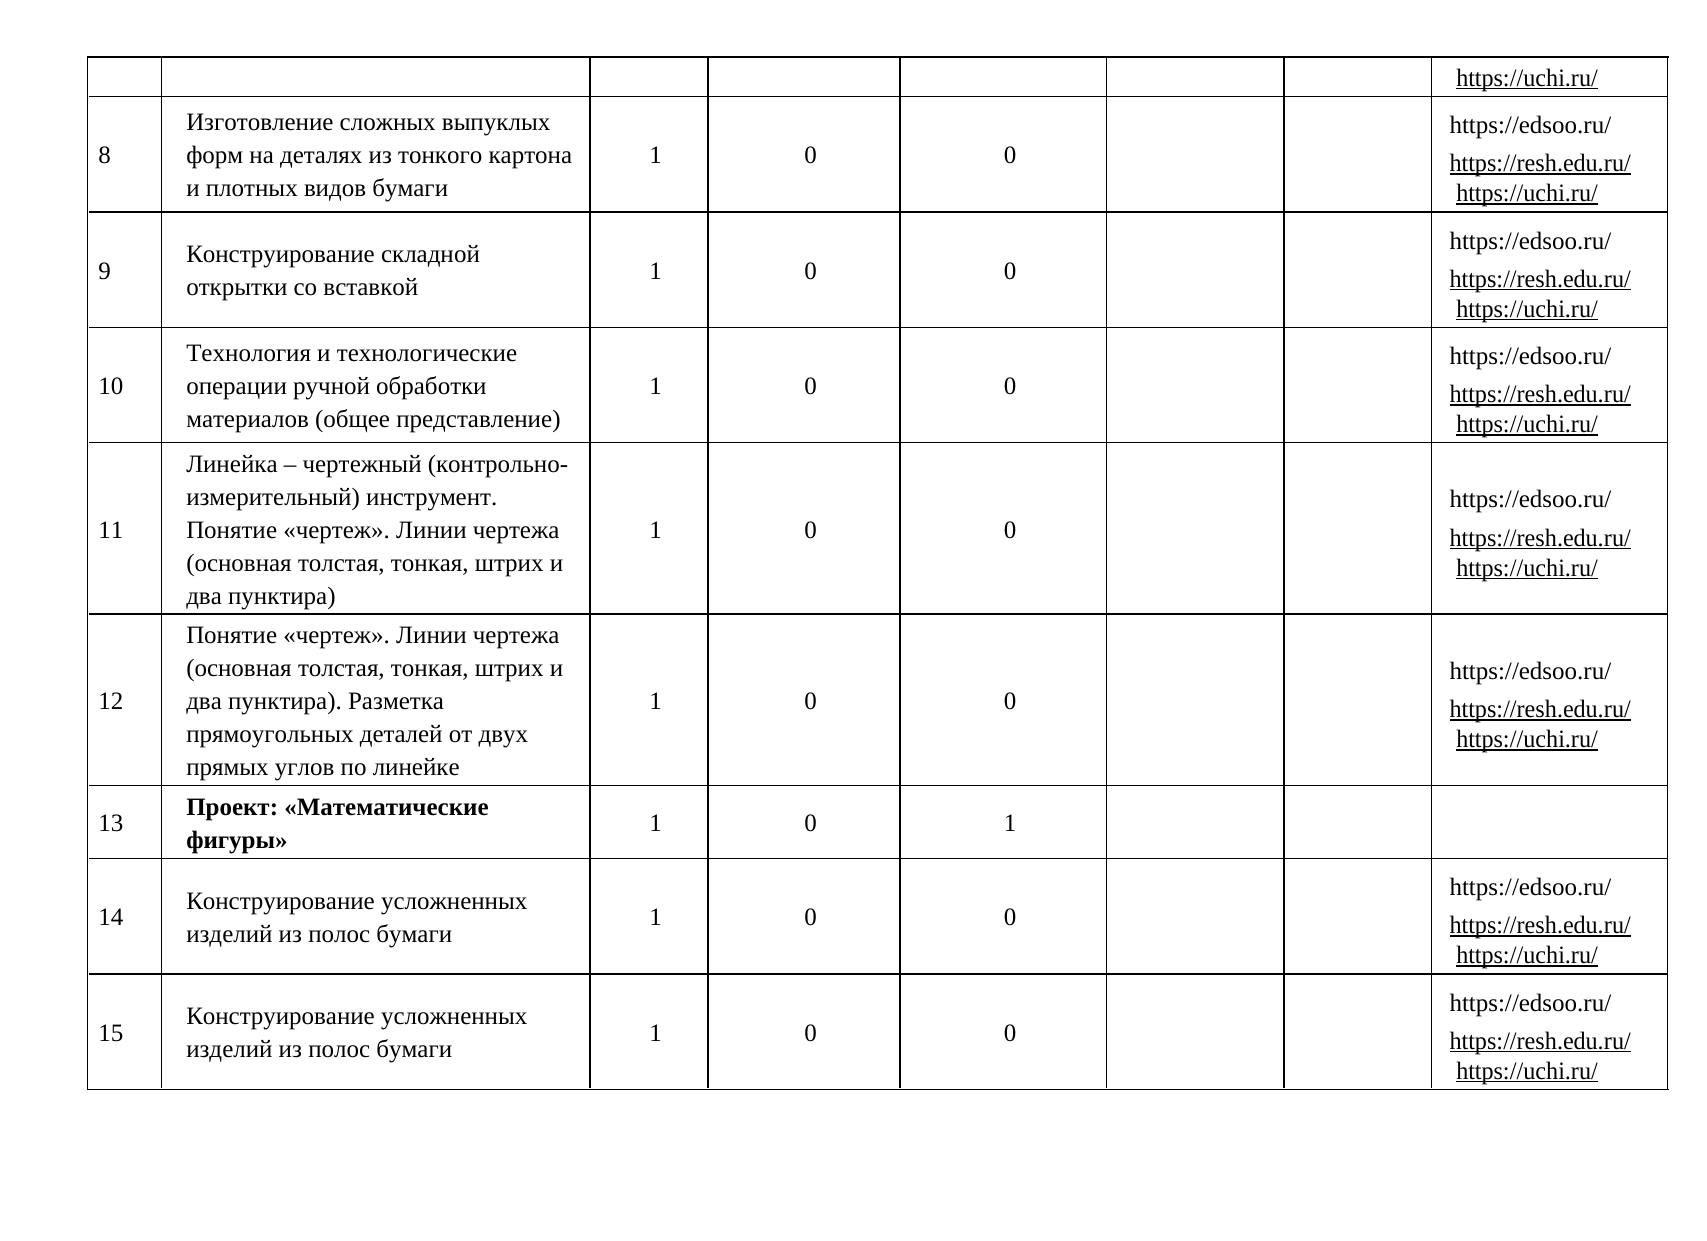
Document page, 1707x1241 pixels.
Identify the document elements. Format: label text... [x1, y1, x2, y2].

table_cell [1432, 58, 1667, 96]
table_cell Линейка – чертежный (контрольно-измерительный) инструмент. Понятие «чертеж». Линии чертежа (основная толстая, тонкая, штрих и два пунктира) [162, 443, 589, 613]
table_cell Технология и технологические операции ручной обработки материалов (общее представление) [162, 328, 589, 442]
table_cell 14 [88, 859, 161, 973]
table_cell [1432, 975, 1667, 1088]
table_cell 1 [591, 975, 707, 1088]
table_cell [1107, 213, 1283, 326]
table_cell 11 [88, 443, 161, 613]
table_cell [1107, 328, 1283, 442]
table_cell 0 [709, 213, 899, 326]
table_cell [1107, 975, 1283, 1088]
table_cell 8 [88, 97, 161, 211]
table_cell 0 [709, 97, 899, 211]
table_cell 0 [901, 58, 1106, 96]
table_cell 9 [88, 212, 161, 326]
table_cell [1107, 786, 1283, 858]
table_cell https://edsoo.ru/ https://resh.edu.ru/ https://uchi.ru/ [1432, 615, 1667, 785]
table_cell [1432, 97, 1667, 211]
table_cell 0 [709, 58, 899, 96]
table_cell https://edsoo.ru/ https://resh.edu.ru/ https://uchi.ru/ [1432, 443, 1667, 613]
table_cell 0 [709, 786, 899, 858]
table_cell [1285, 97, 1431, 211]
table_cell [1285, 859, 1431, 973]
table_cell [1432, 859, 1667, 973]
table_cell 0 [709, 443, 899, 613]
table_cell [1285, 975, 1431, 1088]
table_cell Изготовление сложных выпуклых форм на деталях из тонкого картона и плотных видов бумаги [162, 97, 589, 211]
table_cell [1285, 786, 1431, 858]
table_cell [1107, 443, 1283, 613]
table_cell 0 [901, 328, 1106, 442]
table_cell [1285, 328, 1431, 442]
table_cell 7 [88, 58, 161, 96]
table_cell 12 [88, 614, 161, 785]
table_cell [1107, 615, 1283, 785]
table_cell Понятие «чертеж». Линии чертежа (основная толстая, тонкая, штрих и два пунктира). Разметка прямоугольных деталей от двух прямых углов по линейке [162, 615, 589, 785]
table_cell [1107, 58, 1283, 96]
table_cell 1 [591, 213, 707, 326]
table_cell 15 [88, 974, 161, 1088]
table_cell Конструирование складной открытки со вставкой [162, 213, 589, 326]
table_cell [1285, 443, 1431, 613]
table_cell 0 [709, 328, 899, 442]
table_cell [162, 58, 589, 96]
table_cell 1 [591, 859, 707, 973]
table_cell 0 [709, 615, 899, 785]
table_cell 13 [88, 786, 161, 858]
table_cell [1285, 615, 1431, 785]
table_cell 1 [591, 328, 707, 442]
table_cell 0 [901, 615, 1106, 785]
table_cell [1432, 213, 1667, 326]
table_cell 1 [591, 97, 707, 211]
table_cell 1 [591, 615, 707, 785]
table_cell [1432, 786, 1667, 858]
table_cell 0 [709, 859, 899, 973]
table_cell 10 [88, 328, 161, 442]
table_cell [1107, 859, 1283, 973]
table_cell 0 [901, 97, 1106, 211]
table_cell 0 [901, 213, 1106, 326]
table_cell [1107, 97, 1283, 211]
table_cell [1285, 58, 1431, 96]
table_cell [1285, 213, 1431, 326]
table_cell Конструирование усложненных изделий из полос бумаги [162, 859, 589, 973]
table_cell 0 [901, 975, 1106, 1088]
table_cell 0 [901, 443, 1106, 613]
table_cell 1 [591, 786, 707, 858]
table_cell 0 [901, 859, 1106, 973]
table_cell 1 [901, 786, 1106, 858]
table_cell https://edsoo.ru/ https://resh.edu.ru/ https://uchi.ru/ [1432, 328, 1667, 442]
table_cell 1 [591, 58, 707, 96]
table_cell Проект: «Математические фигуры» [162, 786, 589, 858]
table_cell Конструирование усложненных изделий из полос бумаги [162, 975, 589, 1088]
table_cell 1 [591, 443, 707, 613]
table_cell 0 [709, 975, 899, 1088]
